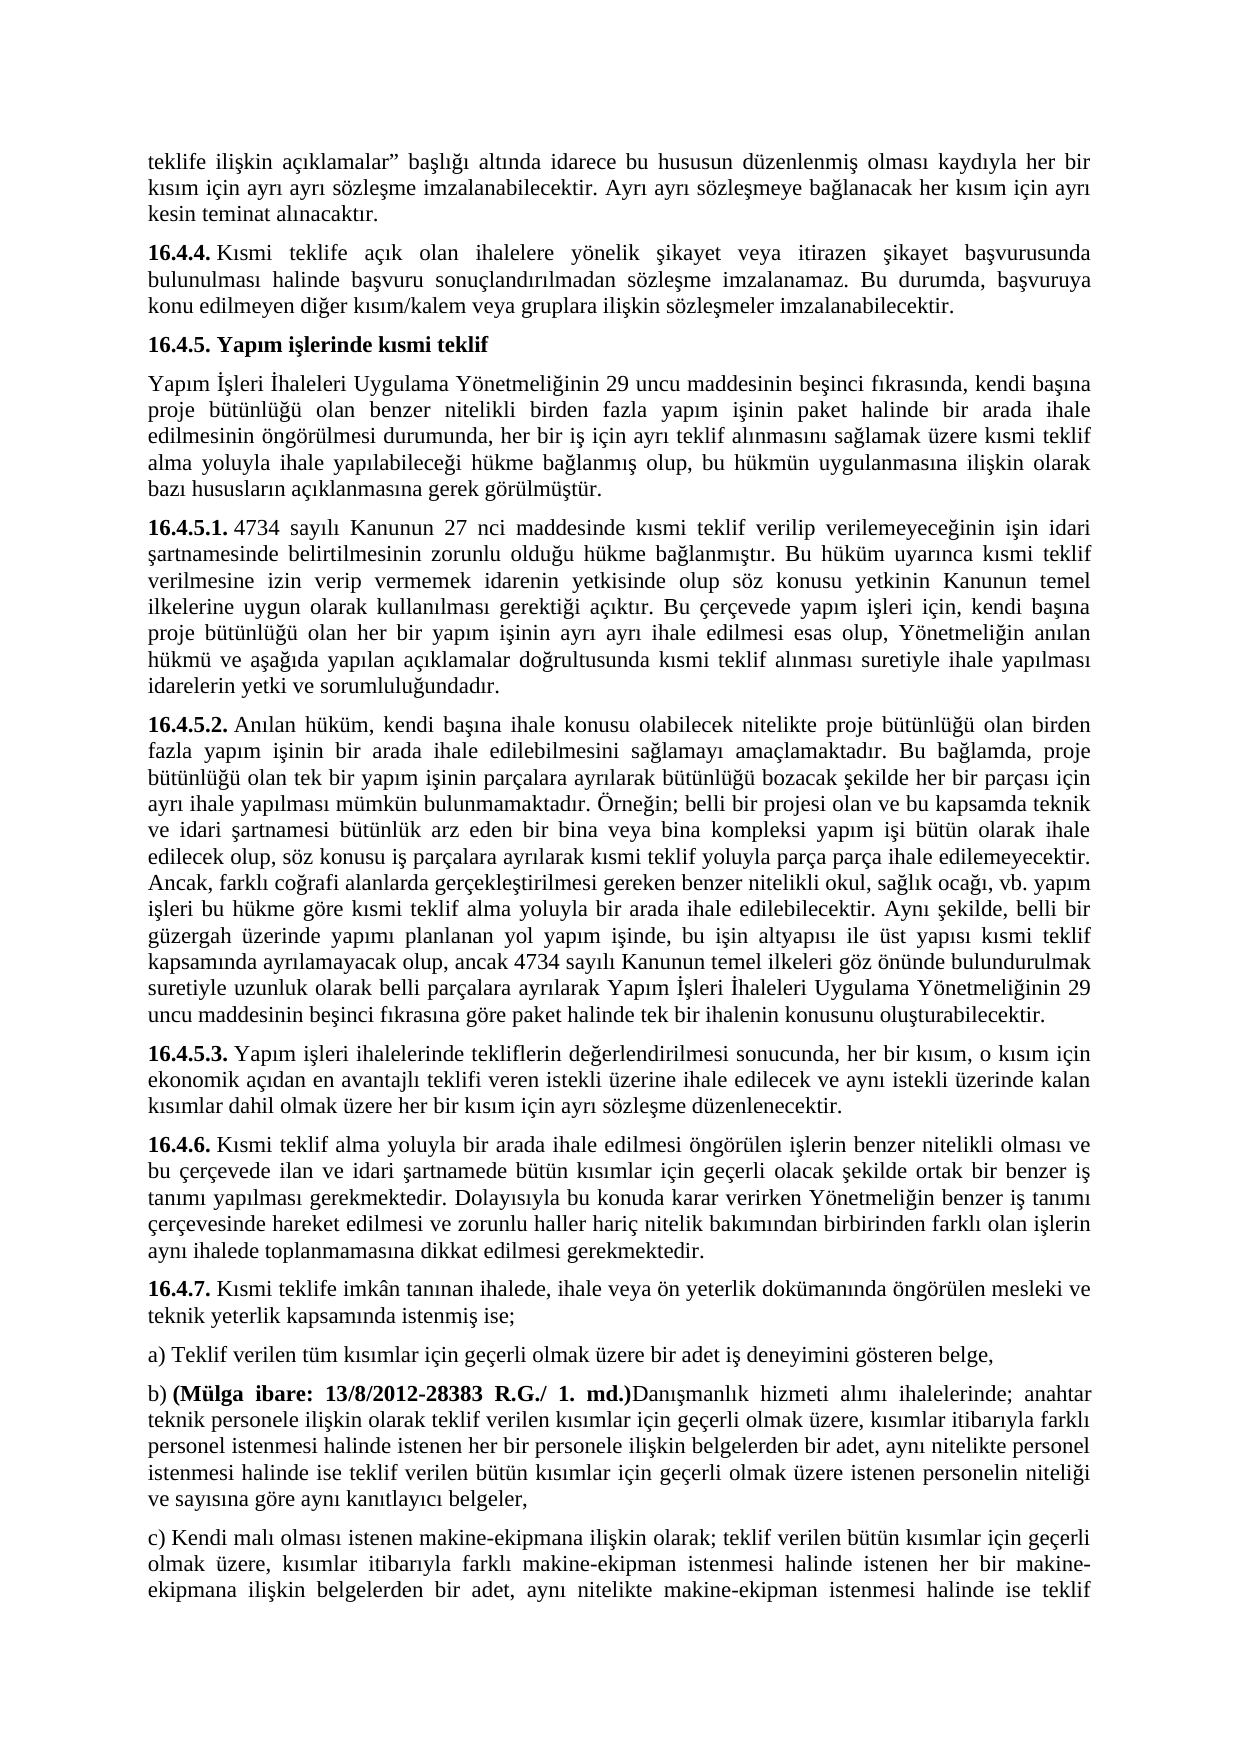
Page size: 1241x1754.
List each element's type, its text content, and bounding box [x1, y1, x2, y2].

text a) Teklif verilen tüm kısımlar için geçerli olmak üzere bir adet iş deneyimini gösteren belge, [148, 1341, 1092, 1367]
text 16.4.5. Yapım işlerinde kısmi teklif [148, 331, 1092, 357]
text 16.4.5.3. Yapım işleri ihalelerinde tekliflerin değerlendirilmesi sonucunda, her bir kısım, o kısım için ekonomik açıdan en avantajlı teklifi veren istekli üzerine ihale edilecek ve aynı istekli üzerinde kalan kısımlar dahil olmak üzere her bir kısım için ayrı sözleşme düzenlenecektir. [148, 1040, 1092, 1119]
text Yapım İşleri İhaleleri Uygulama Yönetmeliğinin 29 uncu maddesinin beşinci fıkrasında, kendi başına proje bütünlüğü olan benzer nitelikli birden fazla yapım işinin paket halinde bir arada ihale edilmesinin öngörülmesi durumunda, her bir iş için ayrı teklif alınmasını sağlamak üzere kısmi teklif alma yoluyla ihale yapılabileceği hükme bağlanmış olup, bu hükmün uygulanmasına ilişkin olarak bazı hususların açıklanmasına gerek görülmüştür. [148, 370, 1092, 501]
text 16.4.7. Kısmi teklife imkân tanınan ihalede, ihale veya ön yeterlik dokümanında öngörülen mesleki ve teknik yeterlik kapsamında istenmiş ise; [148, 1276, 1092, 1328]
text 16.4.5.2. Anılan hüküm, kendi başına ihale konusu olabilecek nitelikte proje bütünlüğü olan birden fazla yapım işinin bir arada ihale edilebilmesini sağlamayı amaçlamaktadır. Bu bağlamda, proje bütünlüğü olan tek bir yapım işinin parçalara ayrılarak bütünlüğü bozacak şekilde her bir parçası için ayrı ihale yapılması mümkün bulunmamaktadır. Örneğin; belli bir projesi olan ve bu kapsamda teknik ve idari şartnamesi bütünlük arz eden bir bina veya bina kompleksi yapım işi bütün olarak ihale edilecek olup, söz konusu iş parçalara ayrılarak kısmi teklif yoluyla parça parça ihale edilemeyecektir. Ancak, farklı coğrafi alanlarda gerçekleştirilmesi gereken benzer nitelikli okul, sağlık ocağı, vb. yapım işleri bu hükme göre kısmi teklif alma yoluyla bir arada ihale edilebilecektir. Aynı şekilde, belli bir güzergah üzerinde yapımı planlanan yol yapım işinde, bu işin altyapısı ile üst yapısı kısmi teklif kapsamında ayrılamayacak olup, ancak 4734 sayılı Kanunun temel ilkeleri göz önünde bulundurulmak suretiyle uzunluk olarak belli parçalara ayrılarak Yapım İşleri İhaleleri Uygulama Yönetmeliğinin 29 uncu maddesinin beşinci fıkrasına göre paket halinde tek bir ihalenin konusunu oluşturabilecektir. [148, 711, 1092, 1027]
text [148, 148, 1092, 227]
text 16.4.5.1. 4734 sayılı Kanunun 27 nci maddesinde kısmi teklif verilip verilemeyeceğinin işin idari şartnamesinde belirtilmesinin zorunlu olduğu hükme bağlanmıştır. Bu hüküm uyarınca kısmi teklif verilmesine izin verip vermemek idarenin yetkisinde olup söz konusu yetkinin Kanunun temel ilkelerine uygun olarak kullanılması gerektiği açıktır. Bu çerçevede yapım işleri için, kendi başına proje bütünlüğü olan her bir yapım işinin ayrı ayrı ihale edilmesi esas olup, Yönetmeliğin anılan hükmü ve aşağıda yapılan açıklamalar doğrultusunda kısmi teklif alınması suretiyle ihale yapılması idarelerin yetki ve sorumluluğundadır. [148, 514, 1092, 698]
text 16.4.4. Kısmi teklife açık olan ihalelere yönelik şikayet veya itirazen şikayet başvurusunda bulunulması halinde başvuru sonuçlandırılmadan sözleşme imzalanamaz. Bu durumda, başvuruya konu edilmeyen diğer kısım/kalem veya gruplara ilişkin sözleşmeler imzalanabilecektir. [148, 239, 1092, 318]
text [148, 1524, 1092, 1603]
text 16.4.6. Kısmi teklif alma yoluyla bir arada ihale edilmesi öngörülen işlerin benzer nitelikli olması ve bu çerçevede ilan ve idari şartnamede bütün kısımlar için geçerli olacak şekilde ortak bir benzer iş tanımı yapılması gerekmektedir. Dolayısıyla bu konuda karar verirken Yönetmeliğin benzer iş tanımı çerçevesinde hareket edilmesi ve zorunlu haller hariç nitelik bakımından birbirinden farklı olan işlerin aynı ihalede toplanmamasına dikkat edilmesi gerekmektedir. [148, 1131, 1092, 1263]
text b) (Mülga ibare: 13/8/2012-28383 R.G./ 1. md.)Danışmanlık hizmeti alımı ihalelerinde; anahtar teknik personele ilişkin olarak teklif verilen kısımlar için geçerli olmak üzere, kısımlar itibarıyla farklı personel istenmesi halinde istenen her bir personele ilişkin belgelerden bir adet, aynı nitelikte personel istenmesi halinde ise teklif verilen bütün kısımlar için geçerli olmak üzere istenen personelin niteliği ve sayısına göre aynı kanıtlayıcı belgeler, [148, 1379, 1092, 1511]
